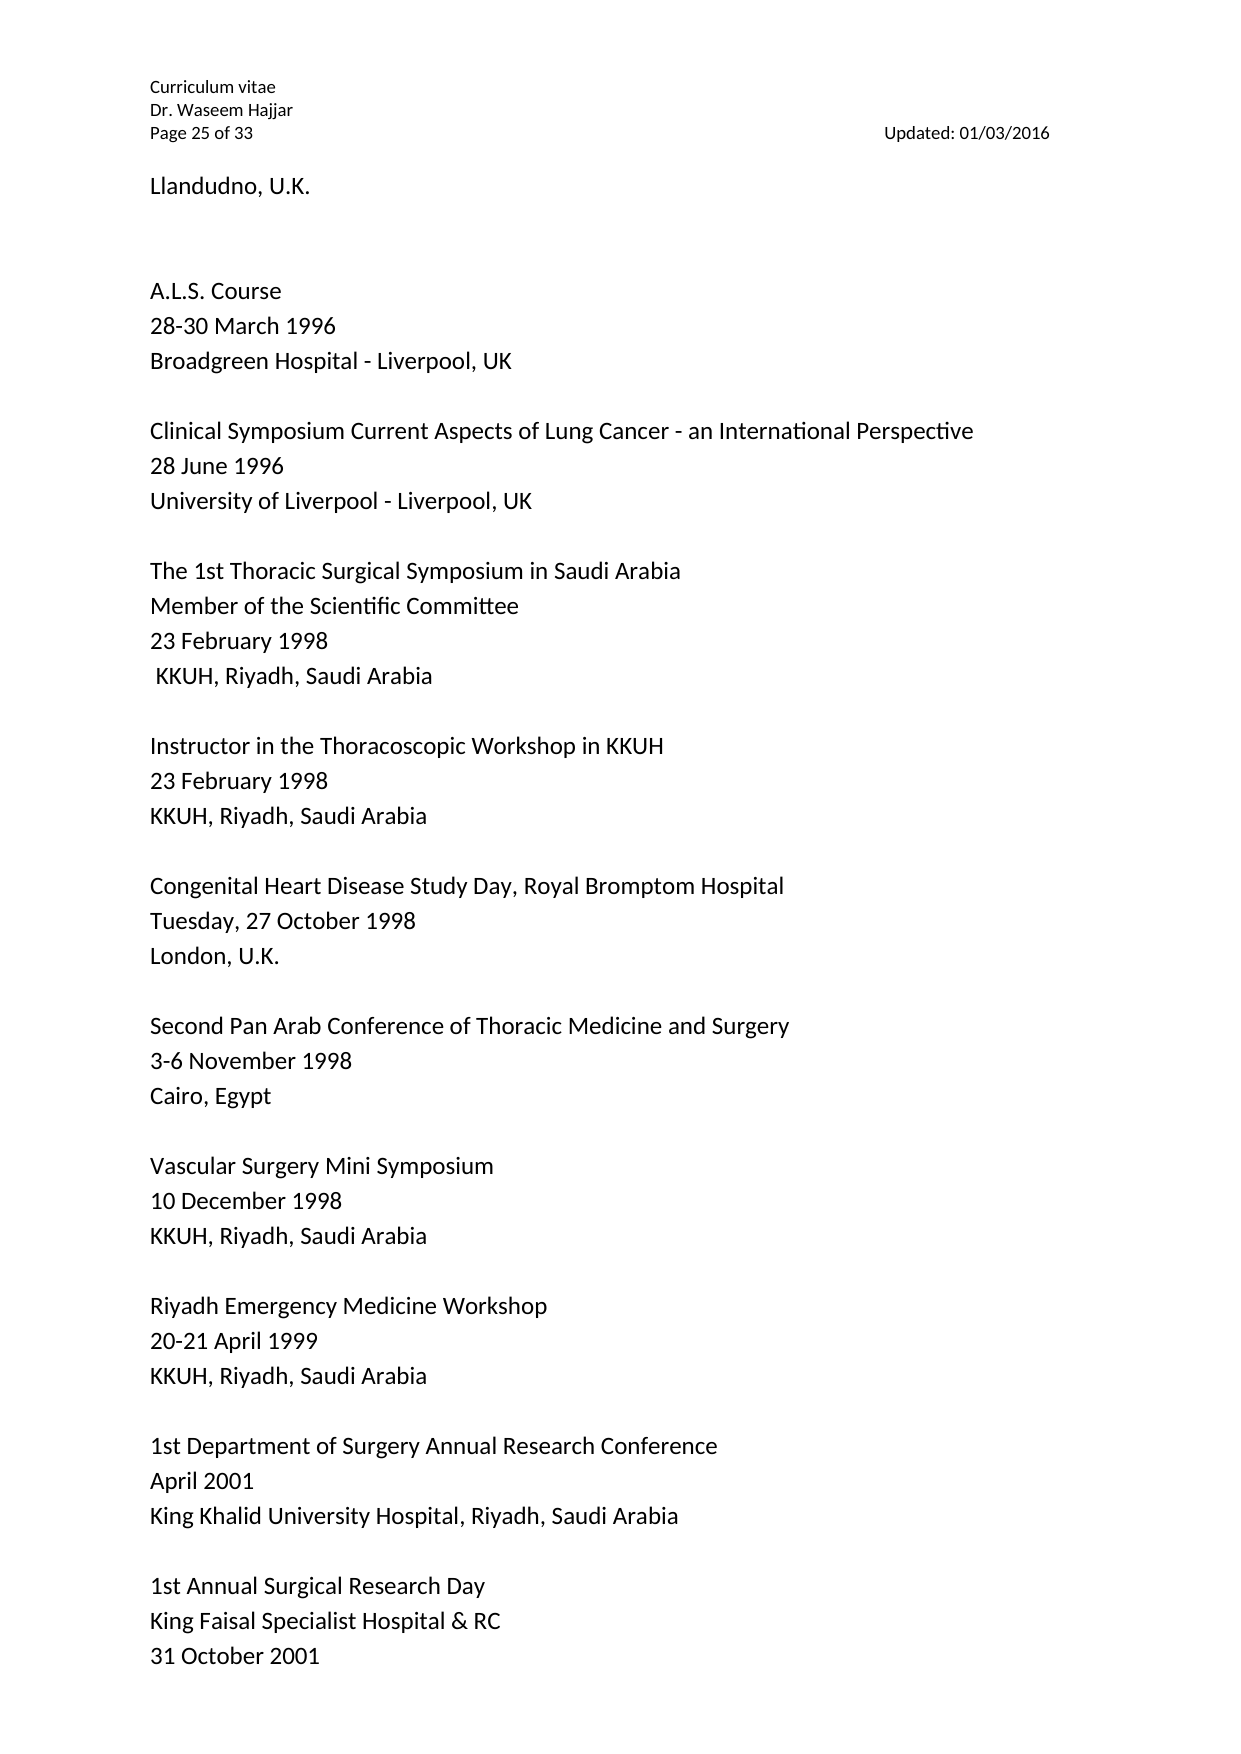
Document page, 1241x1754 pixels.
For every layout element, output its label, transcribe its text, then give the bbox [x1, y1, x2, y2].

text 20-21 April 1999 [150, 1325, 1090, 1355]
text KKUH, Riyadh, Saudi Arabia [150, 800, 1090, 830]
text London, U.K. [150, 940, 1090, 970]
text King Khalid University Hospital, Riyadh, Saudi Arabia [150, 1500, 1090, 1530]
text Riyadh Emergency Medicine Workshop [150, 1290, 1090, 1320]
text King Faisal Specialist Hospital & RC [150, 1605, 1090, 1635]
text KKUH, Riyadh, Saudi Arabia [150, 1360, 1090, 1390]
text Vascular Surgery Mini Symposium [150, 1150, 1090, 1180]
text Clinical Symposium Current Aspects of Lung Cancer - an International Perspective [150, 415, 1090, 445]
text 1st Annual Surgical Research Day [150, 1570, 1090, 1600]
text A.L.S. Course [150, 275, 1090, 305]
text Congenital Heart Disease Study Day, Royal Bromptom Hospital [150, 870, 1090, 900]
text Member of the Scientific Committee [150, 590, 1090, 620]
text The 1st Thoracic Surgical Symposium in Saudi Arabia [150, 555, 1090, 585]
text 23 February 1998 [150, 765, 1090, 795]
text Cairo, Egypt [150, 1080, 1090, 1110]
text 31 October 2001 [150, 1640, 1090, 1670]
text Tuesday, 27 October 1998 [150, 905, 1090, 935]
text KKUH, Riyadh, Saudi Arabia [150, 660, 1090, 690]
text April 2001 [150, 1465, 1090, 1495]
text 28-30 March 1996 [150, 310, 1090, 340]
text Broadgreen Hospital - Liverpool, UK [150, 345, 1090, 375]
text Second Pan Arab Conference of Thoracic Medicine and Surgery [150, 1010, 1090, 1040]
text KKUH, Riyadh, Saudi Arabia [150, 1220, 1090, 1250]
text Llandudno, U.K. [150, 170, 1090, 200]
text University of Liverpool - Liverpool, UK [150, 485, 1090, 515]
text 10 December 1998 [150, 1185, 1090, 1215]
text 3-6 November 1998 [150, 1045, 1090, 1075]
text 28 June 1996 [150, 450, 1090, 480]
text 1st Department of Surgery Annual Research Conference [150, 1430, 1090, 1460]
text Instructor in the Thoracoscopic Workshop in KKUH [150, 730, 1090, 760]
text 23 February 1998 [150, 625, 1090, 655]
